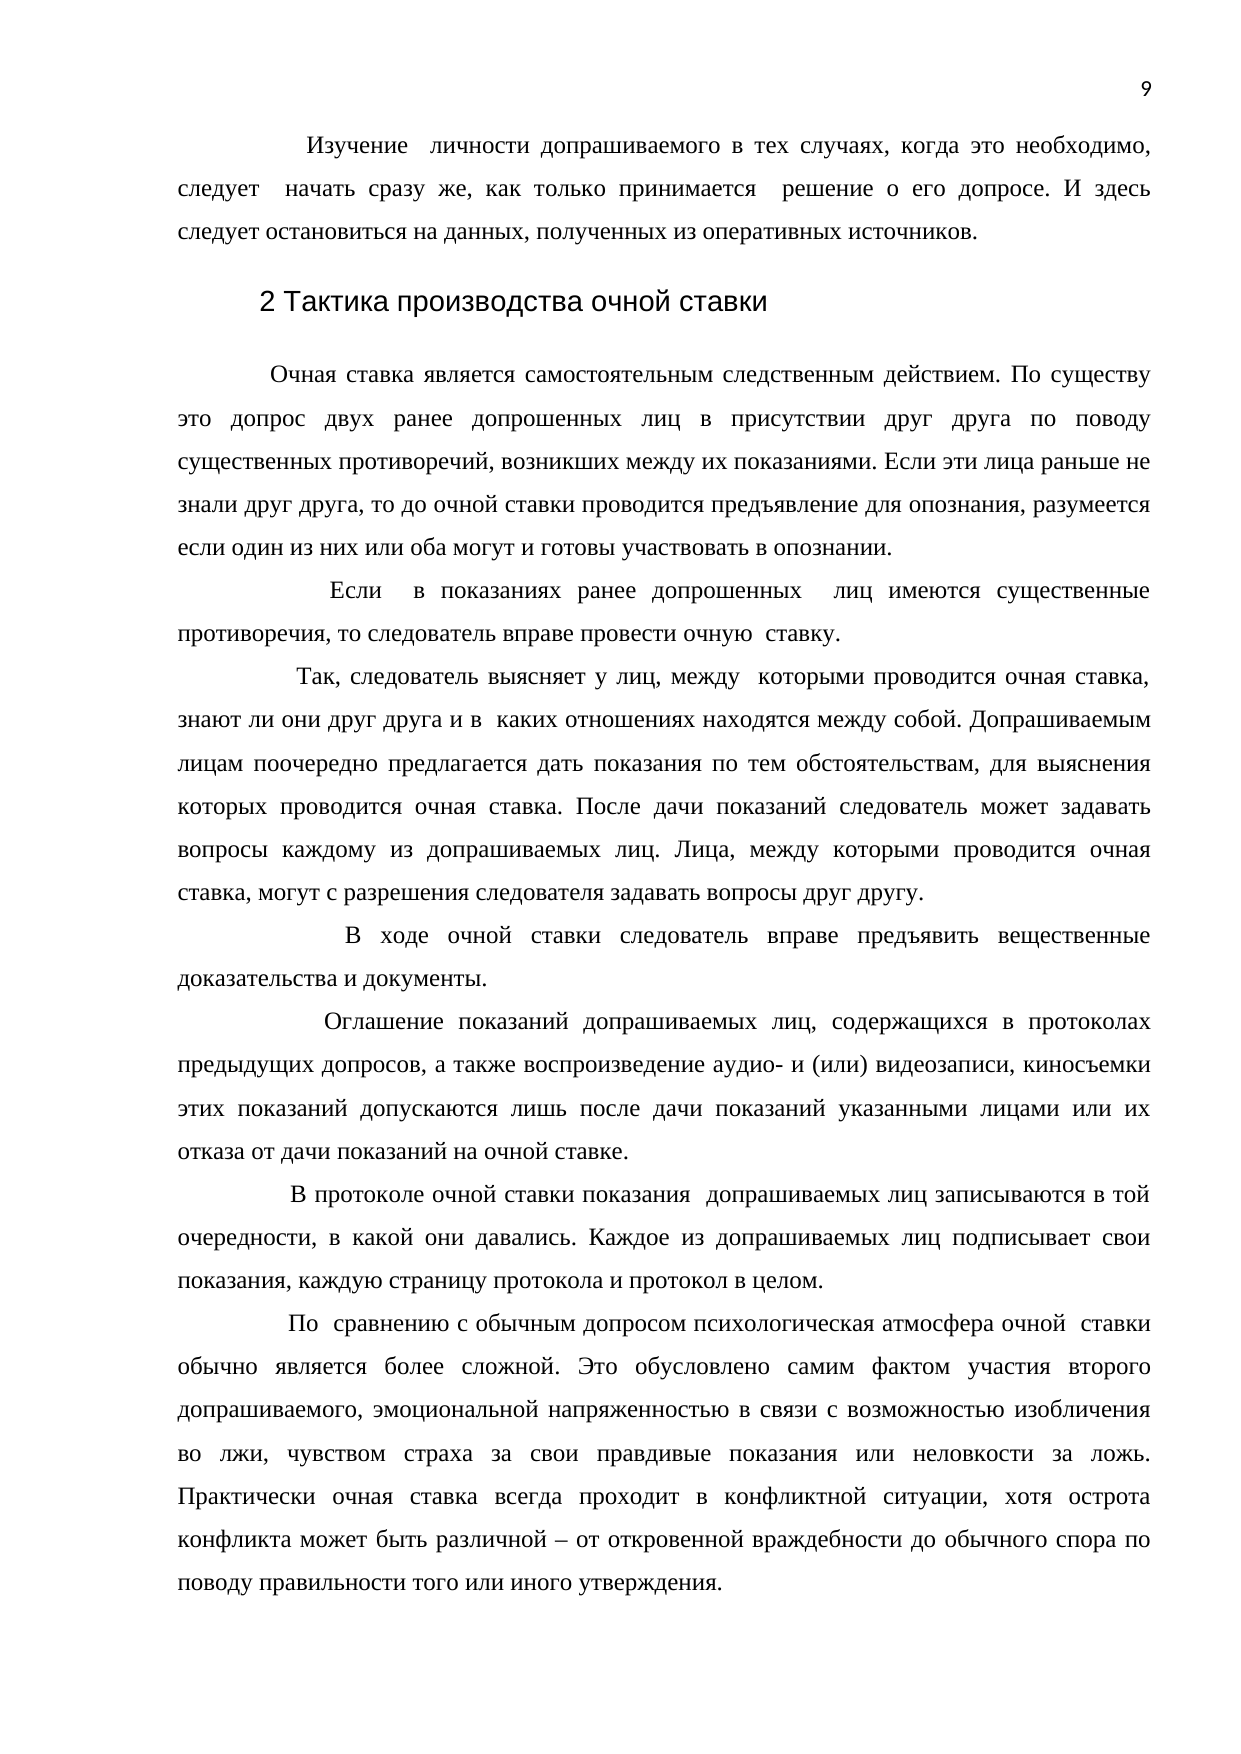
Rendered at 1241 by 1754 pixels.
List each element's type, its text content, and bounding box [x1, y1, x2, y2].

text По сравнению с обычным допросом психологическая атмосфера очной ставки обычно является более сложной. Это обусловлено самим фактом участия второго допрашиваемого, эмоциональной напряженностью в связи с возможностью изобличения во лжи, чувством страха за свои правдивые показания или неловкости за ложь. Практически очная ставка всегда проходит в конфликтной ситуации, хотя острота конфликта может быть различной – от откровенной враждебности до обычного спора по поводу правильности того или иного утверждения. [177, 1308, 1152, 1596]
text Если в показаниях ранее допрошенных лиц имеются существенные противоречия, то следователь вправе провести очную ставку. [177, 575, 1152, 647]
text Так, следователь выясняет у лиц, между которыми проводится очная ставка, знают ли они друг друга и в каких отношениях находятся между собой. Допрашиваемым лицам поочередно предлагается дать показания по тем обстоятельствам, для выяснения которых проводится очная ставка. После дачи показаний следователь может задавать вопросы каждому из допрашиваемых лиц. Лица, между которыми проводится очная ставка, могут с разрешения следователя задавать вопросы друг другу. [177, 661, 1152, 906]
text В протоколе очной ставки показания допрашиваемых лиц записываются в той очередности, в какой они давались. Каждое из допрашиваемых лиц подписывает свои показания, каждую страницу протокола и протокол в целом. [177, 1179, 1152, 1294]
text Изучение личности допрашиваемого в тех случаях, когда это необходимо, следует начать сразу же, как только принимается решение о его допросе. И здесь следует остановиться на данных, полученных из оперативных источников. [177, 130, 1152, 245]
text Очная ставка является самостоятельным следственным действием. По существу это допрос двух ранее допрошенных лиц в присутствии друг друга по поводу существенных противоречий, возникших между их показаниями. Если эти лица раньше не знали друг друга, то до очной ставки проводится предъявление для опознания, разумеется если один из них или оба могут и готовы участвовать в опознании. [177, 359, 1152, 561]
text В ходе очной ставки следователь вправе предъявить вещественные доказательства и документы. [177, 920, 1152, 992]
text 2 Тактика производства очной ставки [177, 284, 1152, 318]
text Оглашение показаний допрашиваемых лиц, содержащихся в протоколах предыдущих допросов, а также воспроизведение аудио- и (или) видеозаписи, киносъемки этих показаний допускаются лишь после дачи показаний указанными лицами или их отказа от дачи показаний на очной ставке. [177, 1006, 1152, 1164]
